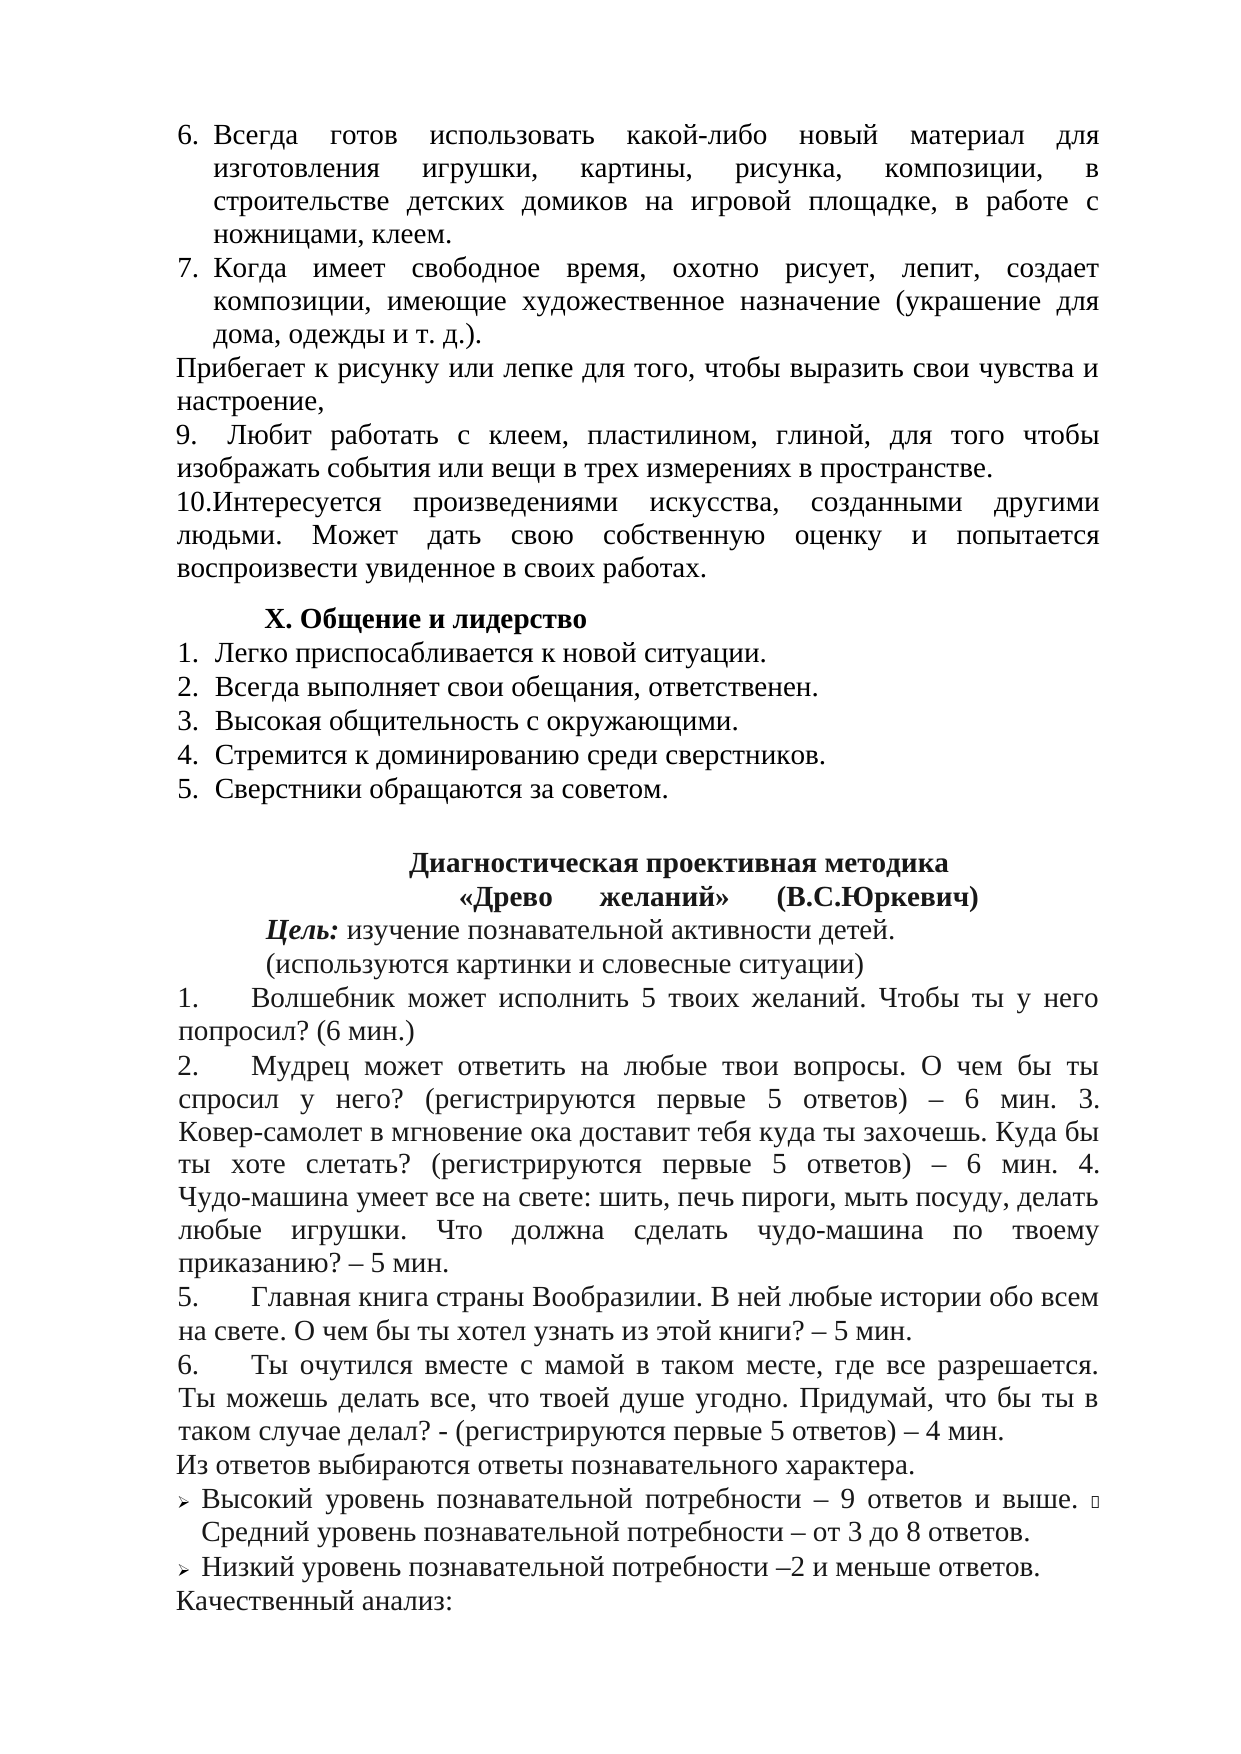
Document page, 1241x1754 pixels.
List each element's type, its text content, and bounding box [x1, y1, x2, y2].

list Низкий уровень познавательной потребности –2 и меньше ответов. [177, 1550, 1100, 1582]
text X. Общение и лидерство [264, 601, 1101, 634]
list Волшебник может исполнить 5 твоих желаний. Чтобы ты у него попросил? (6 мин.) [177, 981, 1100, 1047]
text Качественный анализ: [176, 1584, 1100, 1617]
list Когда имеет свободное время, охотно рисует, лепит, создает композиции, имеющие художественное назначение (украшение для дома, одежды и т. д.). [177, 251, 1100, 349]
text 9. Любит работать с клеем, пластилином, глиной, для того чтобы изображать события или вещи в трех измерениях в пространстве. [176, 418, 1100, 484]
text (используются картинки и словесные ситуации) [266, 947, 1100, 980]
text Диагностическая проективная методика [409, 845, 1099, 878]
list Стремится к доминированию среди сверстников. [177, 738, 1100, 771]
list Легко приспосабливается к новой ситуации. [177, 636, 1100, 668]
list Сверстники обращаются за советом. [177, 772, 1100, 805]
list Всегда готов использовать какой-либо новый материал для изготовления игрушки, картины, рисунка, композиции, в строительстве детских домиков на игровой площадке, в работе с ножницами, клеем. [177, 118, 1100, 249]
list Всегда выполняет свои обещания, ответственен. [177, 670, 1100, 703]
list Ты очутился вместе с мамой в таком месте, где все разрешается. Ты можешь делать все, что твоей душе угодно. Придумай, что бы ты в таком случае делал? - (регистрируются первые 5 ответов) – 4 мин. [177, 1348, 1100, 1446]
text 10.Интересуется произведениями искусства, созданными другими людьми. Может дать свою собственную оценку и попытается воспроизвести увиденное в своих работах. [176, 485, 1100, 584]
text Из ответов выбираются ответы познавательного характера. [176, 1448, 1100, 1481]
list Мудрец может ответить на любые твои вопросы. О чем бы ты спросил у него? (регистрируются первые 5 ответов) – 6 мин. 3. Ковер-самолет в мгновение ока доставит тебя куда ты захочешь. Куда бы ты хоте слетать? (регистрируются первые 5 ответов) – 6 мин. 4. Чудо-машина умеет все на свете: шить, печь пироги, мыть посуду, делать любые игрушки. Что должна сделать чудо-машина по твоему приказанию? – 5 мин. [177, 1049, 1100, 1279]
list Главная книга страны Вообразилии. В ней любые истории обо всем на свете. О чем бы ты хотел узнать из этой книги? – 5 мин. [177, 1281, 1100, 1346]
text «Древо желаний» (В.С.Юркевич) Цель: изучение познавательной активности детей. [266, 880, 979, 945]
text Прибегает к рисунку или лепке для того, чтобы выразить свои чувства и настроение, [176, 351, 1100, 417]
list Высокая общительность с окружающими. [177, 704, 1100, 737]
list Высокий уровень познавательной потребности – 9 ответов и выше.  Средний уровень познавательной потребности – от 3 до 8 ответов. [177, 1482, 1100, 1548]
